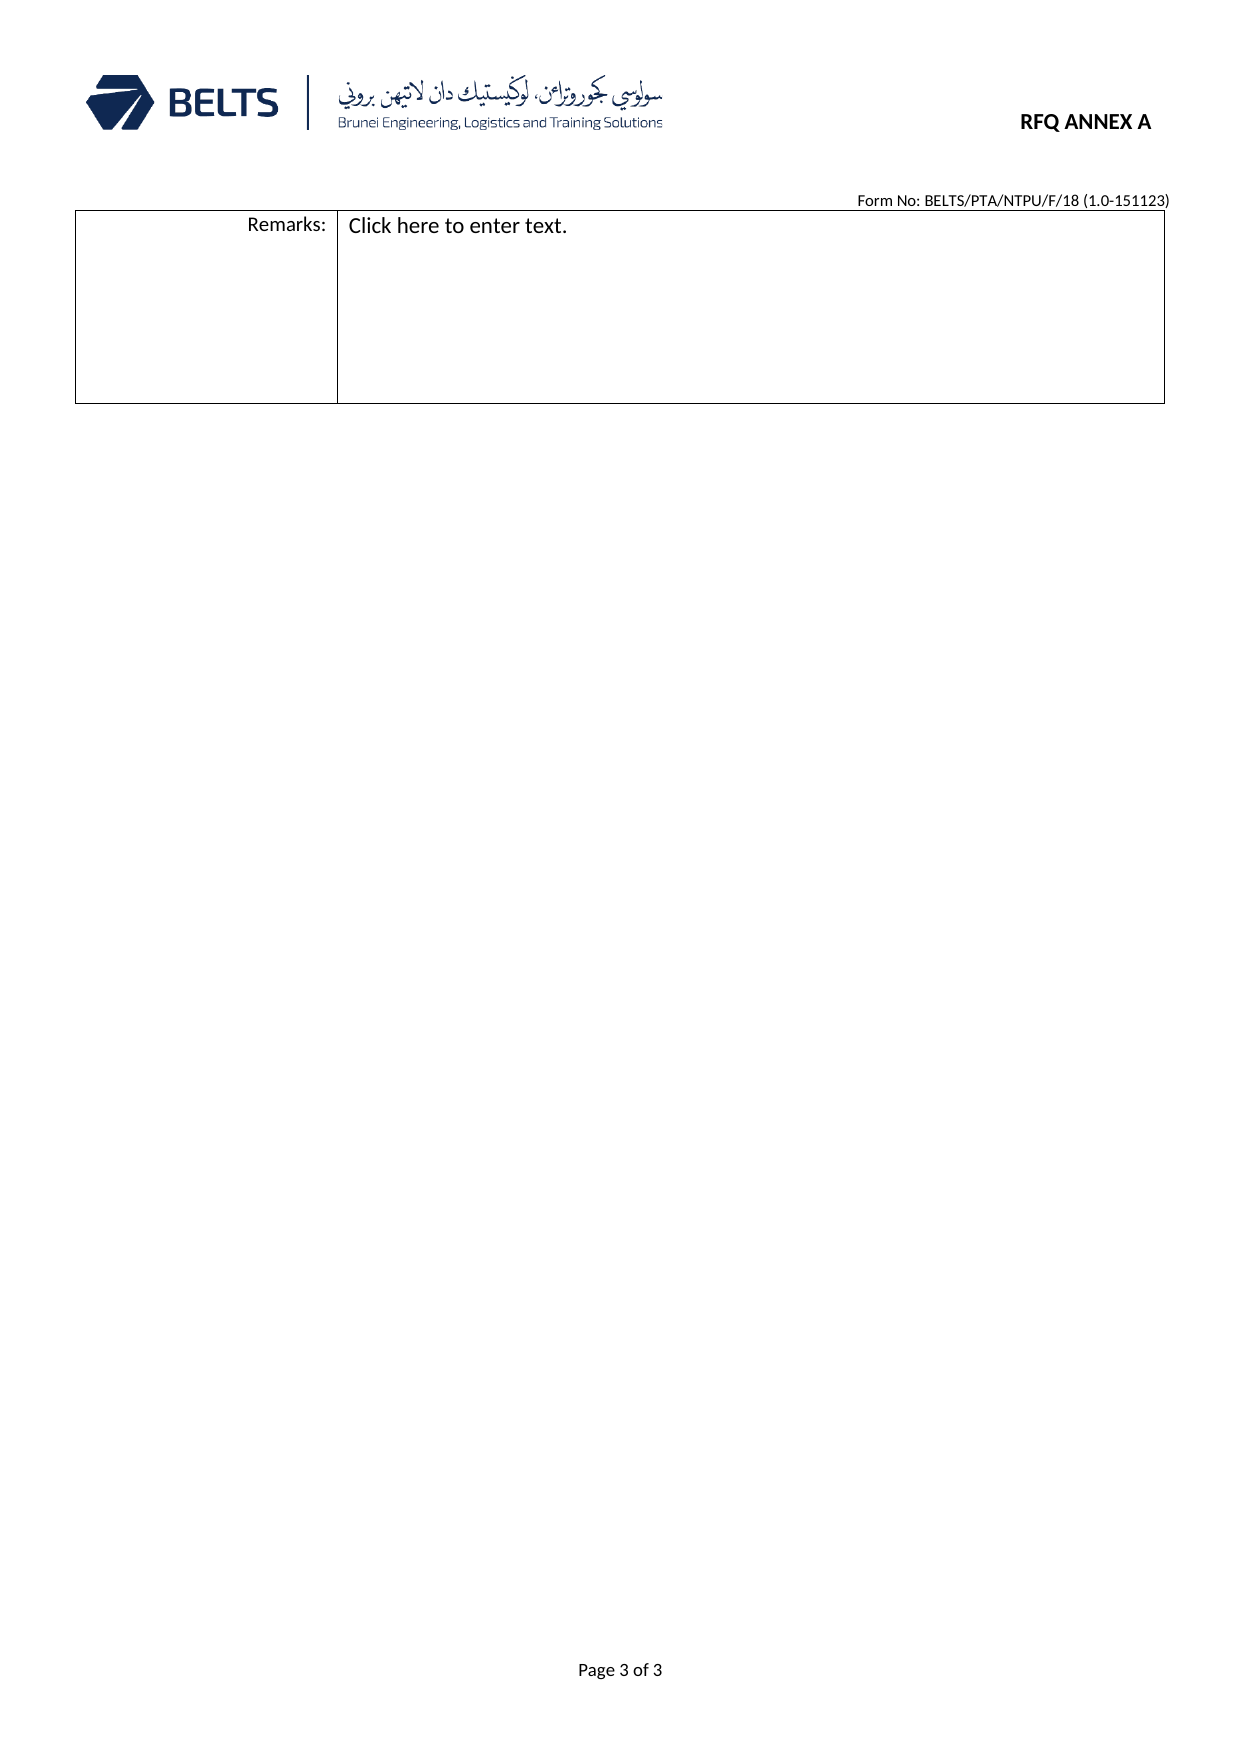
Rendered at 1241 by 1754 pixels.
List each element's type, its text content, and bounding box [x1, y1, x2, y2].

table_cell Remarks: [76, 211, 337, 403]
picture [86, 75, 663, 130]
